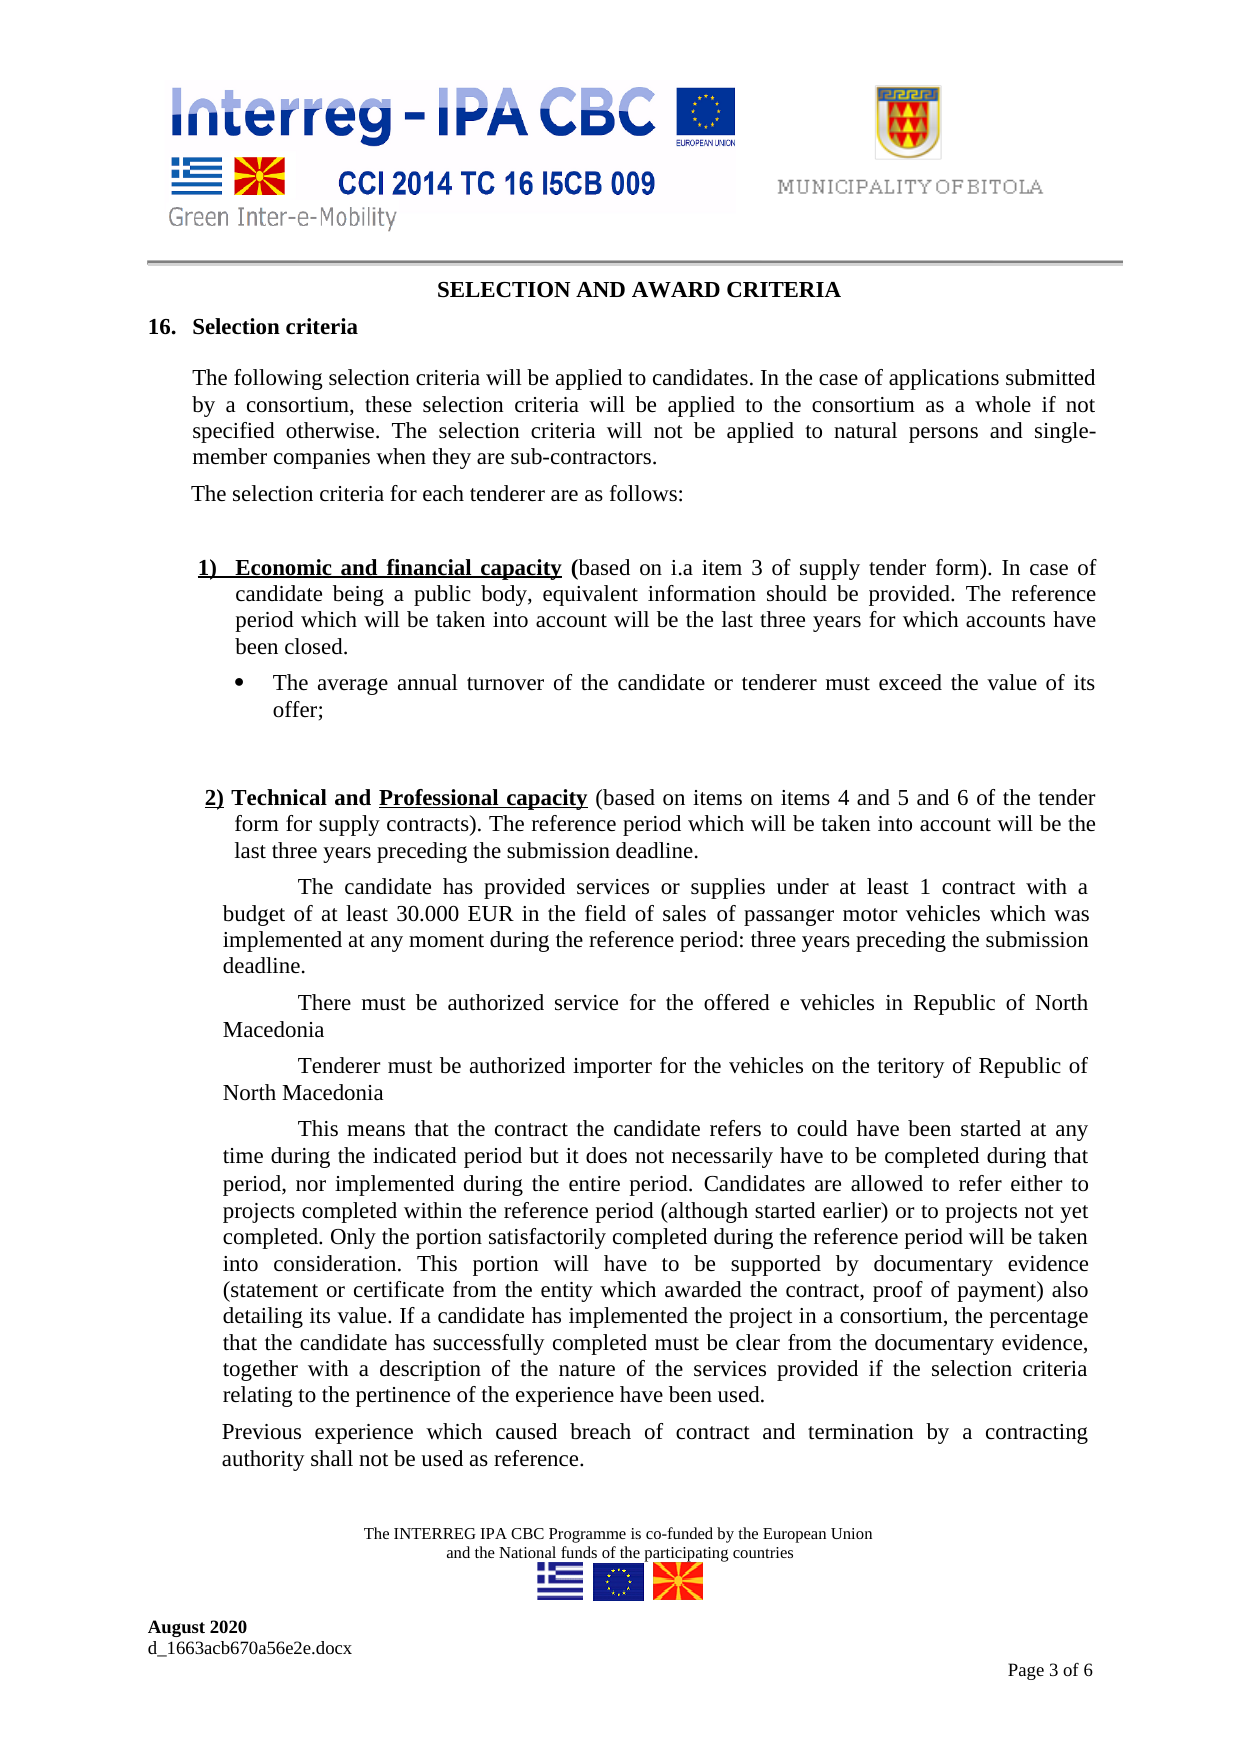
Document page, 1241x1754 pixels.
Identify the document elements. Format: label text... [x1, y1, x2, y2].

text The candidate has provided services or supplies under at least 1 contract with a budget of at least 30.000 EUR in the field of sales of passanger motor vehicles which was implemented at any moment during the reference period: three years preceding the submission deadline. [223, 873, 1090, 979]
text The selection criteria for each tenderer are as follows: [148, 480, 1093, 506]
text There must be authorized service for the offered e vehicles in Republic of North Macedonia [223, 989, 1090, 1042]
list Economic and financial capacity (based on i.a item 3 of supply tender form). In case of candidate being a public body, equivalent information should be provided. The reference period which will be taken into account will be the last three years for which accounts have been closed. [198, 554, 1098, 659]
subtitle Selection criteria [148, 313, 1093, 339]
picture [164, 80, 737, 234]
text The following selection criteria will be applied to candidates. In the case of applications submitted by a consortium, these selection criteria will be applied to the consortium as a whole if not specified otherwise. The selection criteria will not be applied to natural persons and single-member companies when they are sub-contractors. [192, 364, 1098, 470]
text This means that the contract the candidate refers to could have been started at any time during the indicated period but it does not necessarily have to be completed during that period, nor implemented during the entire period. Candidates are allowed to refer either to projects completed within the reference period (although started earlier) or to projects not yet completed. Only the portion satisfactorily completed during the reference period will be taken into consideration. This portion will have to be supported by documentary evidence (statement or certificate from the entity which awarded the contract, proof of payment) also detailing its value. If a candidate has implemented the project in a consortium, the percentage that the candidate has successfully completed must be clear from the documentary evidence, together with a description of the nature of the services provided if the selection criteria relating to the pertinence of the experience have been used. [223, 1116, 1090, 1408]
text 2) Technical and Professional capacity (based on items on items 4 and 5 and 6 of the tender form for supply contracts). The reference period which will be taken into account will be the last three years preceding the submission deadline. [204, 784, 1098, 863]
text SELECTION AND AWARD CRITERIA [185, 276, 1093, 302]
text Tenderer must be authorized importer for the vehicles on the teritory of Republic of North Macedonia [223, 1052, 1090, 1105]
text Previous experience which caused breach of contract and termination by a contracting authority shall not be used as reference. [222, 1418, 1090, 1471]
picture [537, 1562, 703, 1603]
picture [761, 80, 1058, 234]
list The average annual turnover of the candidate or tenderer must exceed the value of its offer; [235, 669, 1098, 722]
